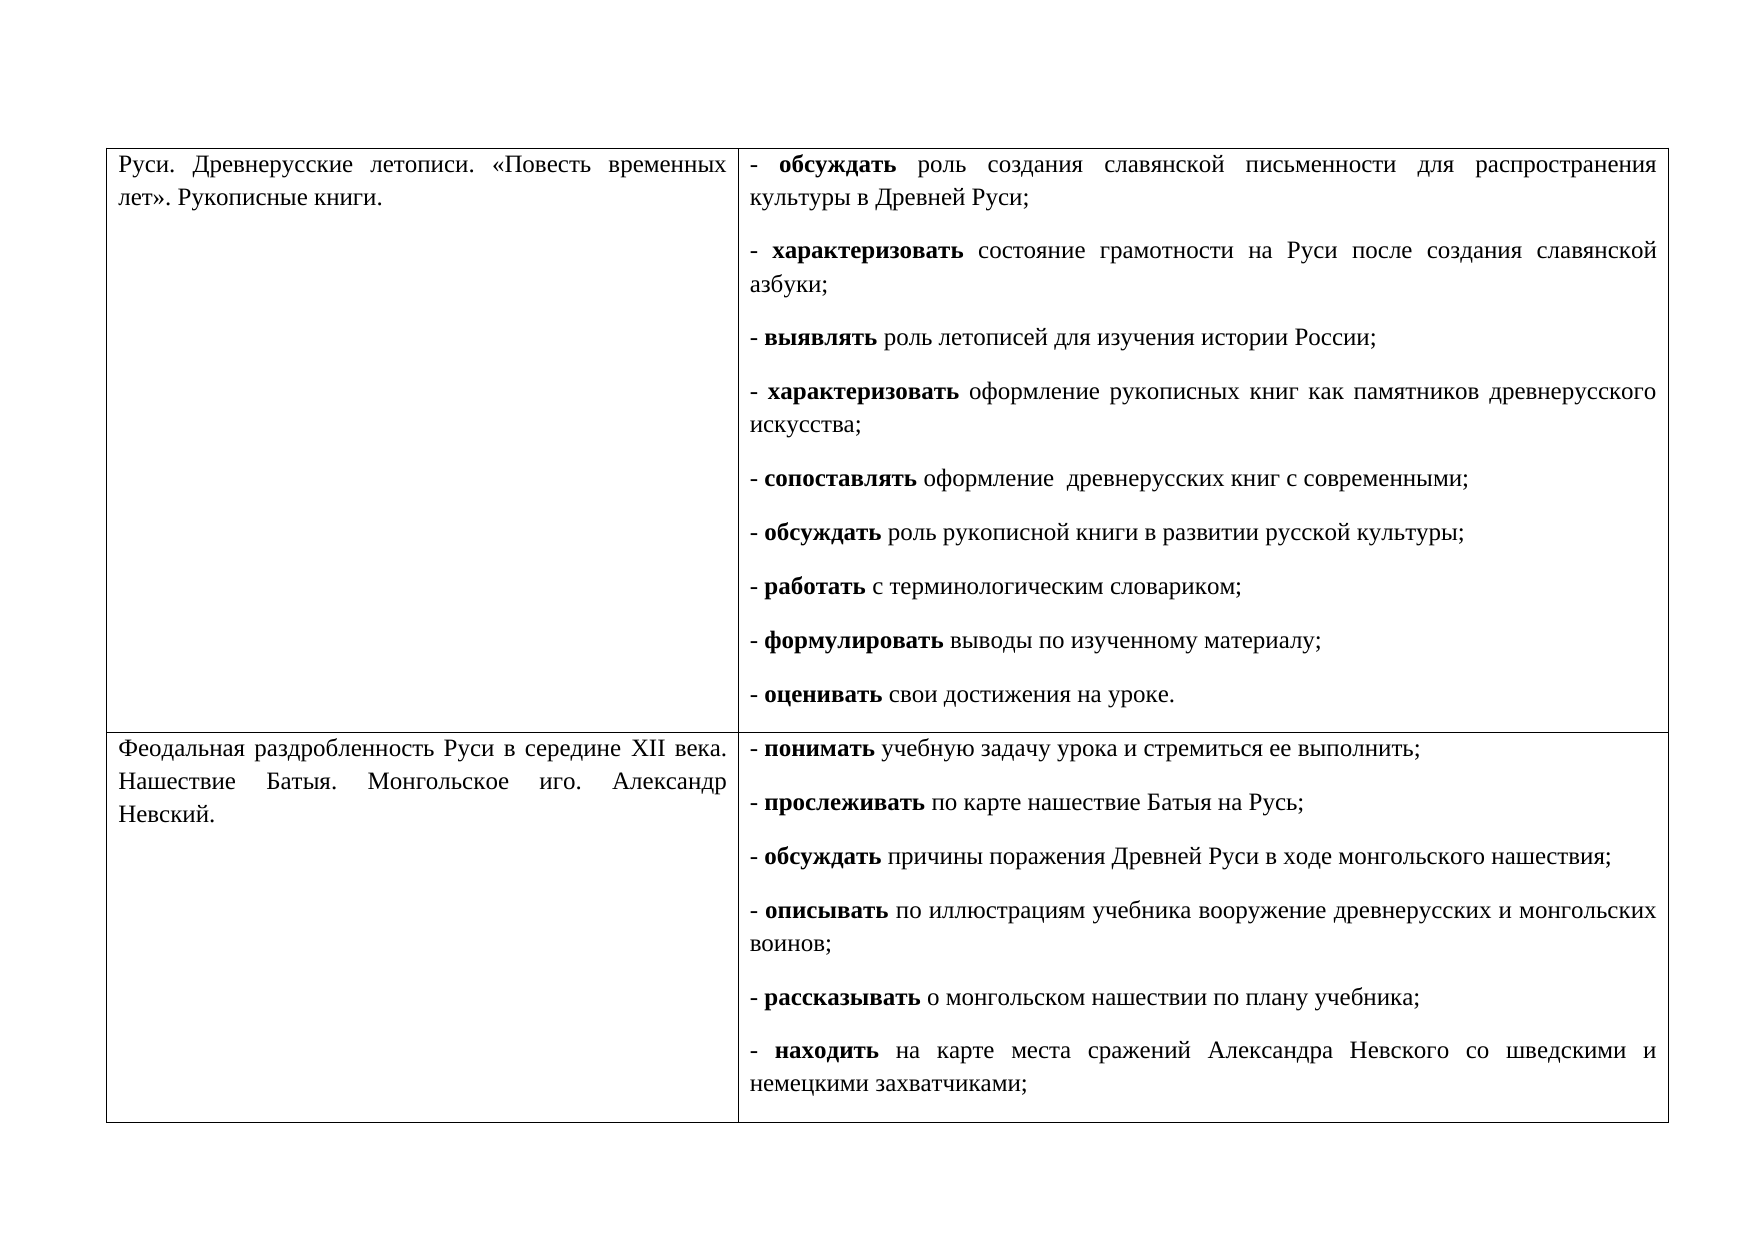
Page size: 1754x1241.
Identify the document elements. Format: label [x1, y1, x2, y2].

table_cell [107, 149, 738, 732]
table_cell [107, 733, 738, 1122]
table_cell [739, 149, 1668, 732]
table_cell [739, 733, 1668, 1122]
